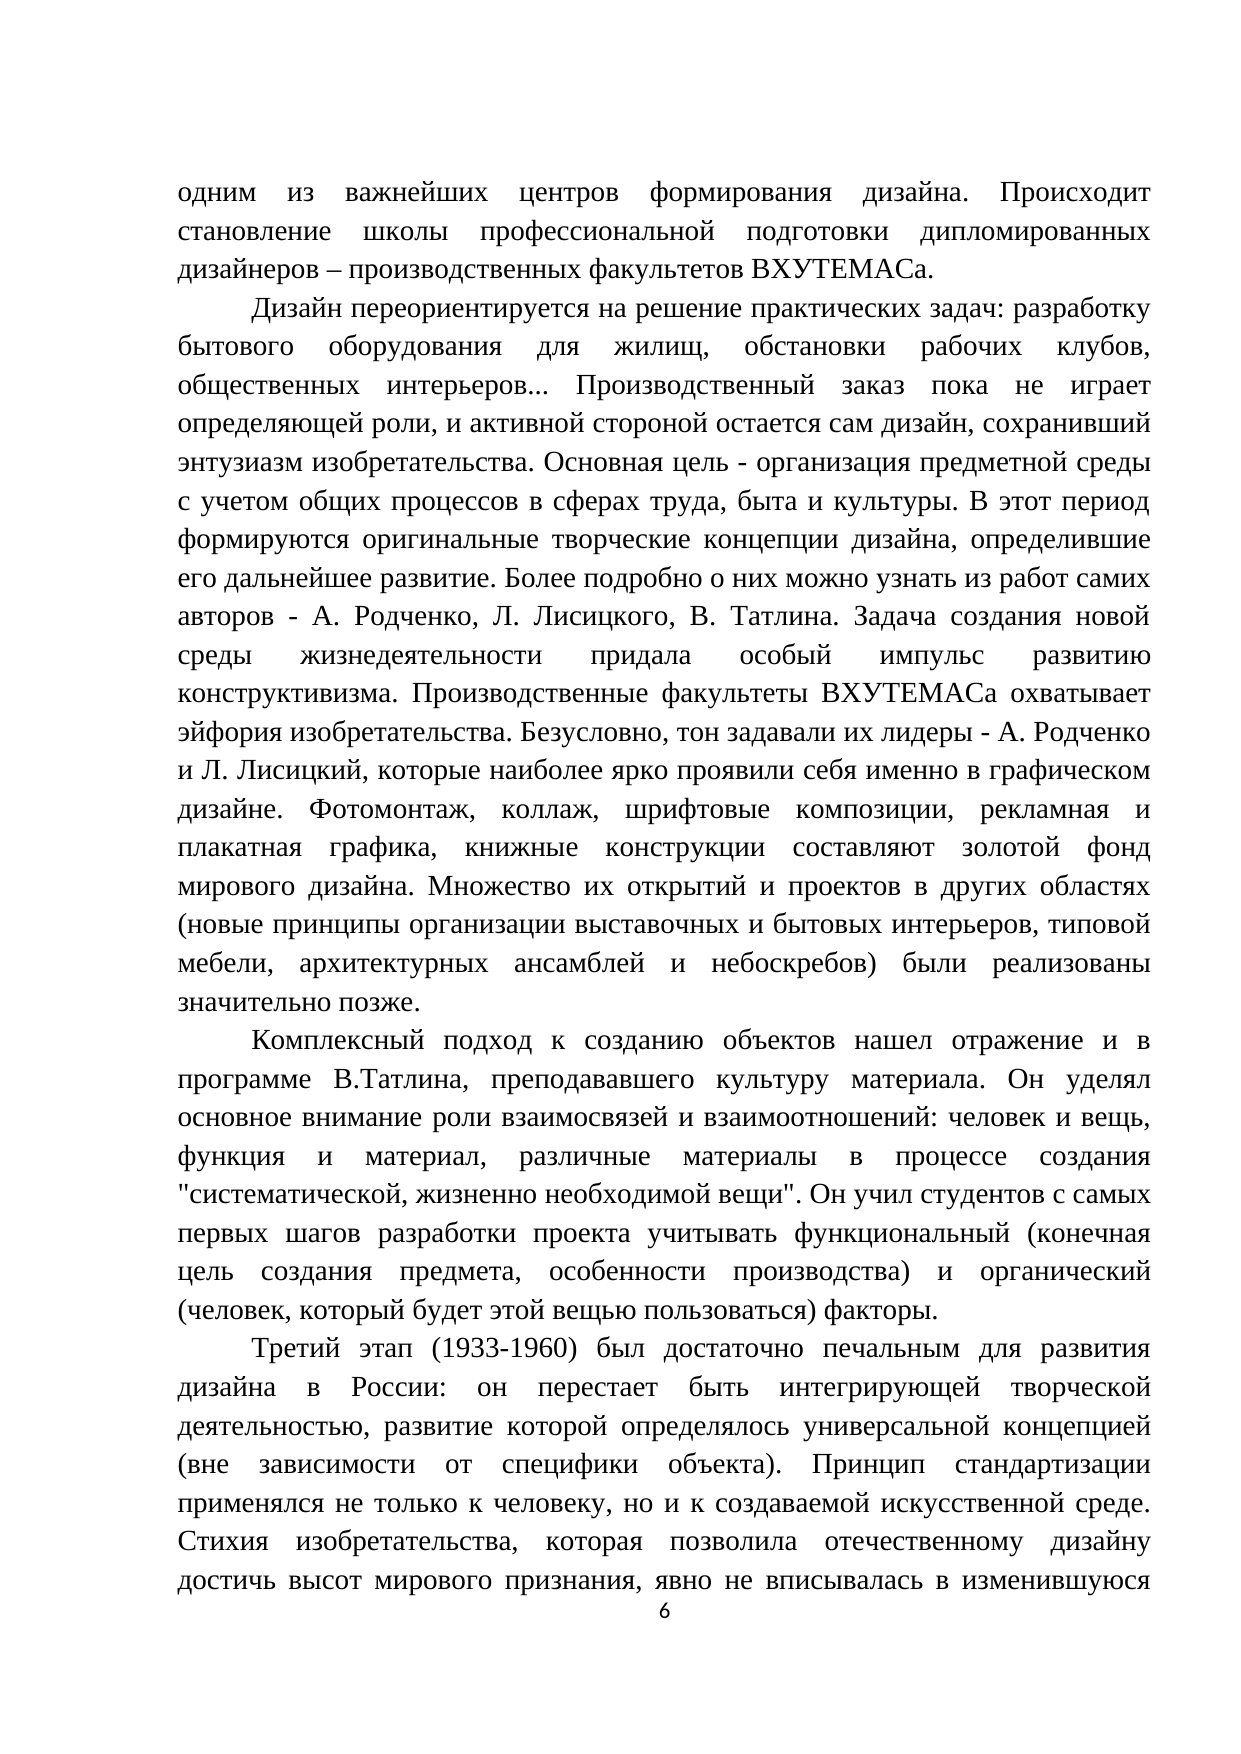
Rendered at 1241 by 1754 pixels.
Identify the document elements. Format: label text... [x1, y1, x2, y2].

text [177, 174, 1152, 285]
text Дизайн переориентируется на решение практических задач: разработку бытового оборудования для жилищ, обстановки рабочих клубов, общественных интерьеров... Производственный заказ пока не играет определяющей роли, и активной стороной остается сам дизайн, сохранивший энтузиазм изобретательства. Основная цель - организация предметной среды с учетом общих процессов в сферах труда, быта и культуры. В этот период формируются оригинальные творческие концепции дизайна, определившие его дальнейшее развитие. Более подробно о них можно узнать из работ самих авторов - А. Родченко, Л. Лисицкого, В. Татлина. Задача создания новой среды жизнедеятельности придала особый импульс развитию конструктивизма. Производственные факультеты ВХУТЕМАСа охватывает эйфория изобретательства. Безусловно, тон задавали их лидеры - А. Родченко и Л. Лисицкий, которые наиболее ярко проявили себя именно в графическом дизайне. Фотомонтаж, коллаж, шрифтовые композиции, рекламная и плакатная графика, книжные конструкции составляют золотой фонд мирового дизайна. Множество их открытий и проектов в других областях (новые принципы организации выставочных и бытовых интерьеров, типовой мебели, архитектурных ансамблей и небоскребов) были реализованы значительно позже. [177, 290, 1152, 1017]
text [177, 1331, 1152, 1595]
text Комплексный подход к созданию объектов нашел отражение и в программе В.Татлина, преподававшего культуру материала. Он уделял основное внимание роли взаимосвязей и взаимоотношений: человек и вещь, функция и материал, различные материалы в процессе создания "систематической, жизненно необходимой вещи". Он учил студентов с самых первых шагов разработки проекта учитывать функциональный (конечная цель создания предмета, особенности производства) и органический (человек, который будет этой вещью пользоваться) факторы. [177, 1022, 1152, 1326]
